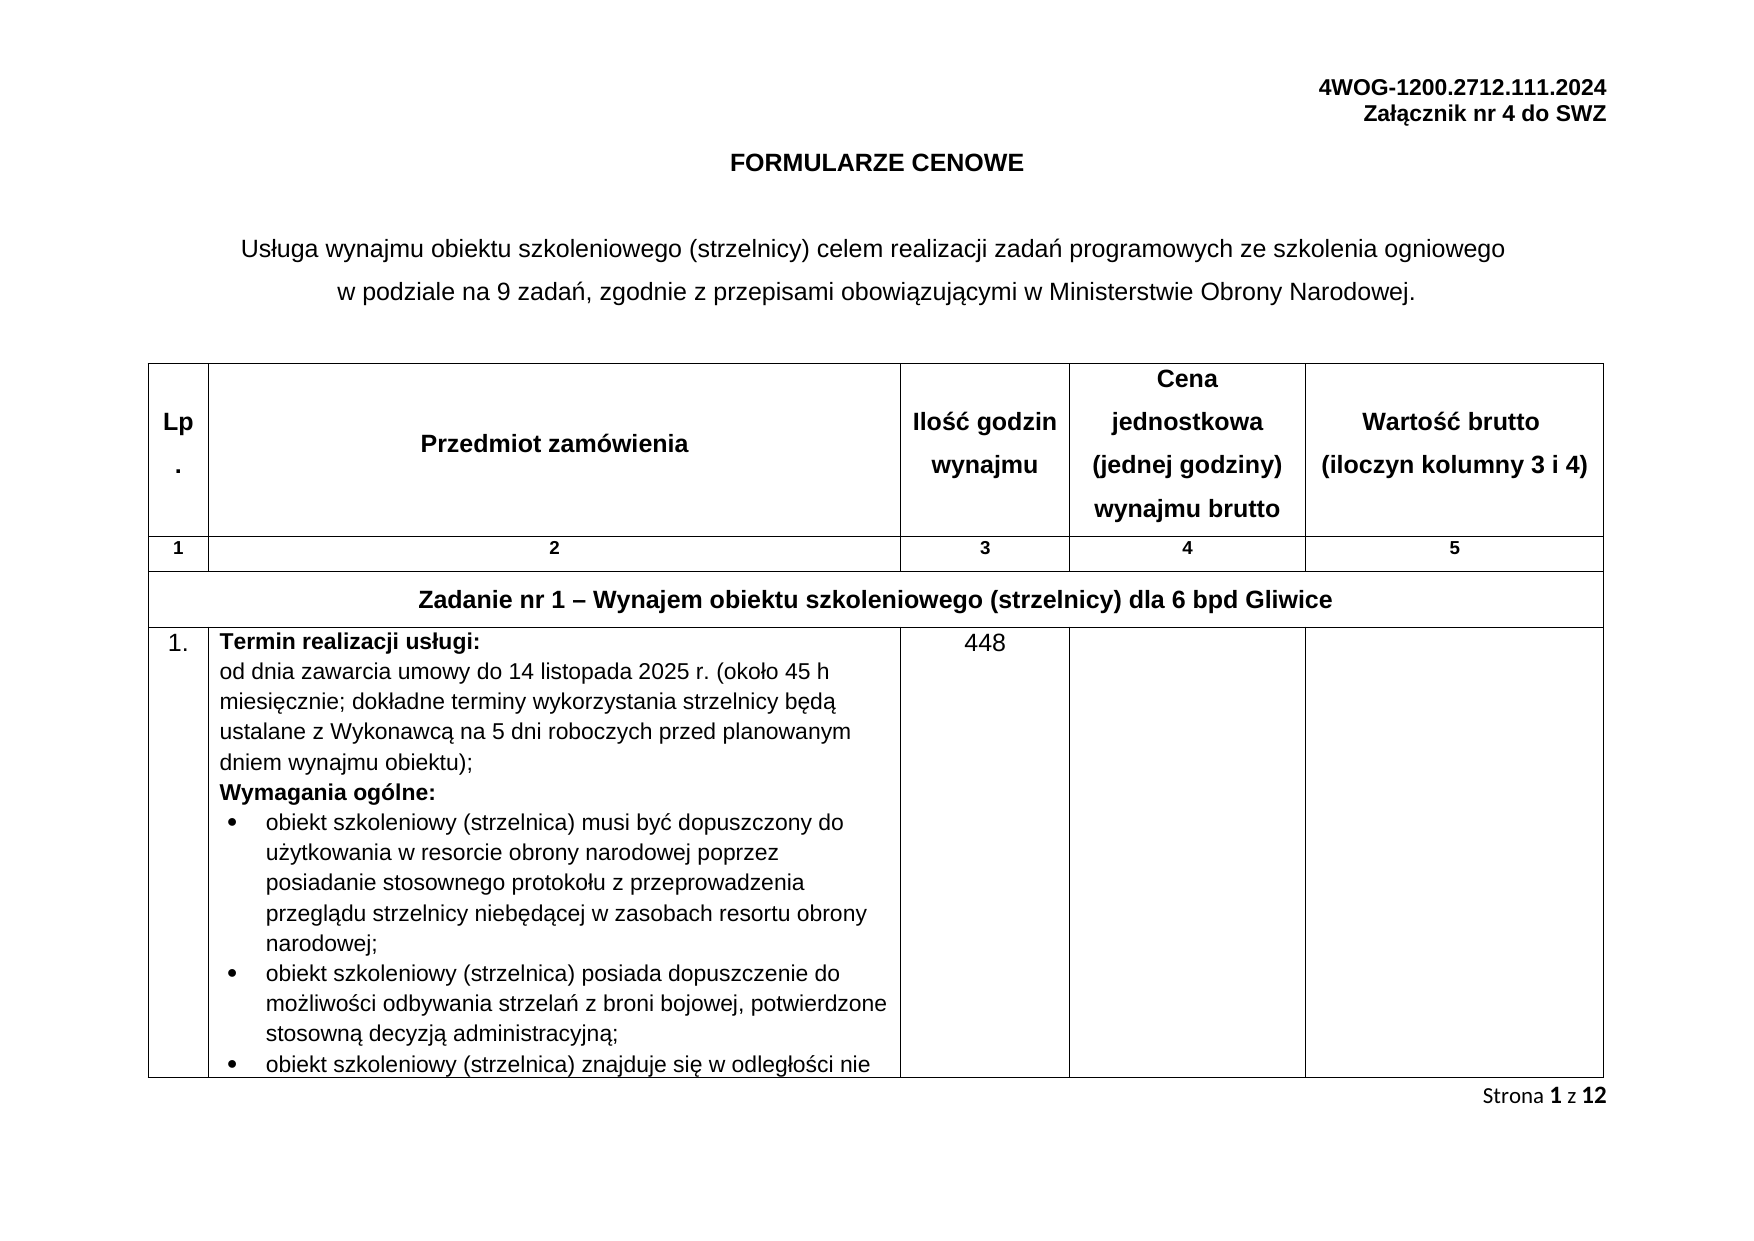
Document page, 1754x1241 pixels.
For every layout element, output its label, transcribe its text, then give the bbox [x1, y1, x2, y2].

table_cell [1306, 628, 1603, 1077]
table_cell 2 [209, 537, 900, 571]
text Usługa wynajmu obiektu szkoleniowego (strzelnicy) celem realizacji zadań programowych ze szkolenia ogniowego w podziale na 9 zadań, zgodnie z przepisami obowiązującymi w Ministerstwie Obrony Narodowej. [148, 234, 1606, 306]
table_cell 1. [149, 628, 208, 1077]
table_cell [209, 628, 900, 1077]
table_header Lp. [149, 364, 208, 536]
table_cell [1070, 628, 1305, 1077]
table_cell 5 [1306, 537, 1603, 571]
table_header Cena jednostkowa (jednej godziny) wynajmu brutto [1070, 364, 1305, 536]
table_cell 3 [901, 537, 1069, 571]
table_cell 448 [901, 628, 1069, 1077]
table_cell 1 [149, 537, 208, 571]
table_header Wartość brutto (iloczyn kolumny 3 i 4) [1306, 364, 1603, 536]
table_header Przedmiot zamówienia [209, 364, 900, 536]
table_cell 4 [1070, 537, 1305, 571]
table_cell Zadanie nr 1 – Wynajem obiektu szkoleniowego (strzelnicy) dla 6 bpd Gliwice [149, 572, 1603, 627]
text FORMULARZE CENOWE [148, 148, 1606, 176]
table_header Ilość godzin wynajmu [901, 364, 1069, 536]
